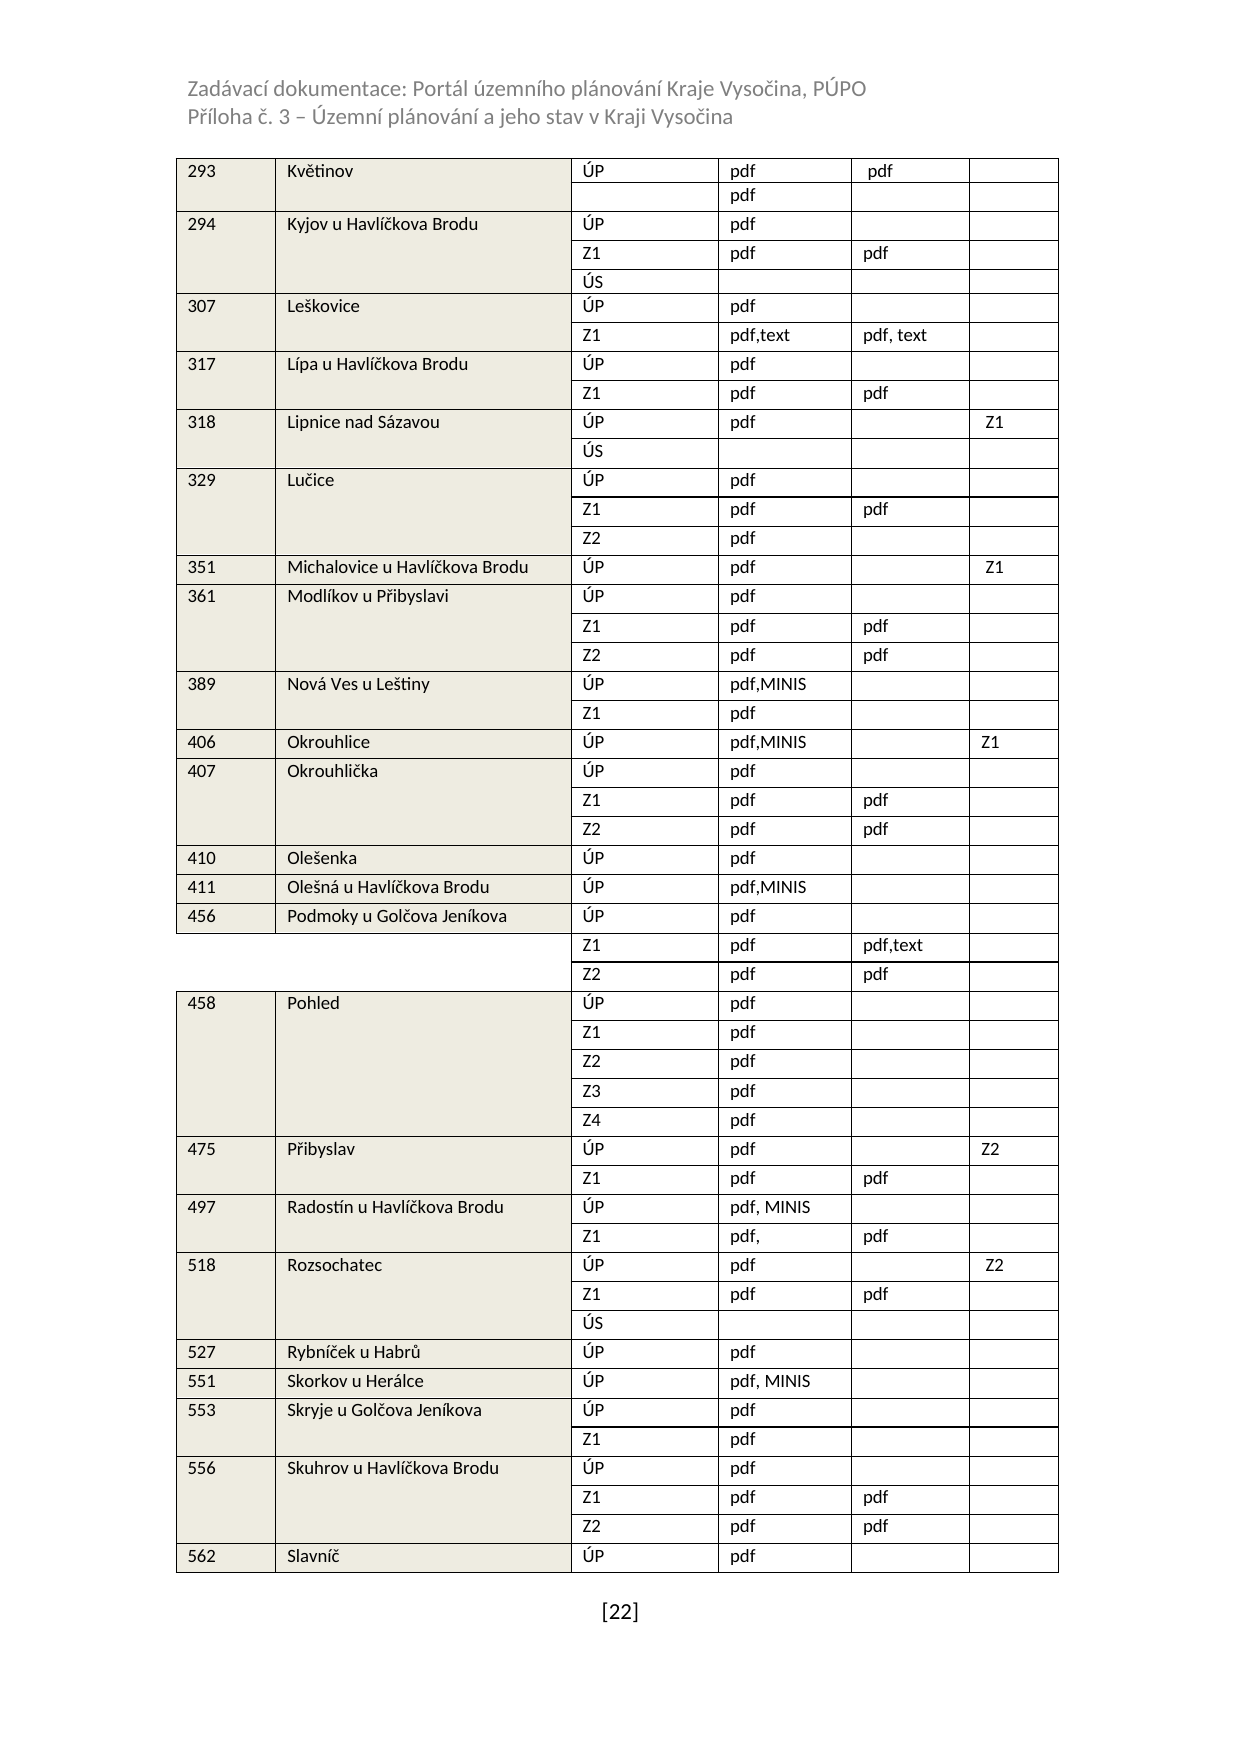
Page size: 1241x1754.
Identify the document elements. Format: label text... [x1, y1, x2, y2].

table_cell [852, 1544, 969, 1572]
table_cell Kyjov u Havlíčkova Brodu [276, 212, 571, 293]
table_cell Z1 [572, 241, 718, 269]
table_cell 293 [177, 159, 275, 211]
table_cell [852, 1050, 969, 1078]
table_cell [970, 672, 1058, 700]
table_cell ÚP [572, 875, 718, 903]
table_cell Květinov [276, 159, 571, 211]
table_cell [970, 1108, 1058, 1136]
table_cell [970, 992, 1058, 1019]
table_cell pdf, [719, 1224, 851, 1252]
table_cell 458 [177, 992, 275, 1136]
table_cell ÚP [572, 352, 718, 380]
table_cell Pohled [276, 992, 571, 1136]
table_cell [970, 439, 1058, 467]
table_cell pdf [852, 963, 969, 991]
table_cell pdf [852, 788, 969, 816]
table_cell pdf [719, 904, 851, 932]
table_cell Okrouhlička [276, 759, 571, 845]
table_cell pdf [719, 585, 851, 613]
table_cell Podmoky u Golčova Jeníkova [276, 904, 571, 932]
table_cell [719, 439, 851, 467]
table_cell pdf [719, 846, 851, 874]
table_cell [970, 817, 1058, 845]
table_cell 562 [177, 1544, 275, 1572]
table_cell pdf [719, 1486, 851, 1514]
table_cell Okrouhlice [276, 730, 571, 758]
table_cell ÚP [572, 846, 718, 874]
table_cell pdf [852, 1515, 969, 1543]
table_cell pdf [852, 1224, 969, 1252]
table_cell [852, 875, 969, 903]
table_cell [852, 1428, 969, 1456]
table_cell 361 [177, 585, 275, 671]
table_cell ÚP [572, 1137, 718, 1165]
table_cell [852, 1311, 969, 1339]
table_cell ÚP [572, 469, 718, 496]
table_cell [852, 730, 969, 758]
table_cell [719, 270, 851, 293]
table_cell [970, 159, 1058, 182]
table_cell [852, 556, 969, 584]
table_cell [970, 1457, 1058, 1484]
table_cell Z3 [572, 1079, 718, 1107]
table_cell pdf [719, 934, 851, 961]
table_cell pdf [719, 701, 851, 729]
table_cell Nová Ves u Leštiny [276, 672, 571, 729]
table_cell Z2 [572, 1050, 718, 1078]
table_cell pdf [719, 1079, 851, 1107]
table_cell Z2 [572, 1515, 718, 1543]
table_cell Leškovice [276, 294, 571, 351]
table_cell [852, 585, 969, 613]
table_cell 411 [177, 875, 275, 903]
table_cell Z1 [970, 556, 1058, 584]
table_cell [852, 1340, 969, 1368]
table_cell [572, 183, 718, 211]
table_cell Z4 [572, 1108, 718, 1136]
table_cell Olešná u Havlíčkova Brodu [276, 875, 571, 903]
table_cell 527 [177, 1340, 275, 1368]
table_cell [970, 1340, 1058, 1368]
table_cell pdf [719, 294, 851, 322]
table_cell [852, 1108, 969, 1136]
table_cell pdf [852, 1486, 969, 1514]
table_cell pdf [852, 1282, 969, 1310]
table_cell [970, 270, 1058, 293]
table_cell Radostín u Havlíčkova Brodu [276, 1195, 571, 1252]
table_cell [970, 1224, 1058, 1252]
table_cell ÚP [572, 212, 718, 240]
table_cell [852, 469, 969, 496]
table_cell pdf [719, 963, 851, 991]
table_cell [852, 904, 969, 932]
table_cell Z1 [572, 1166, 718, 1194]
table_cell [970, 875, 1058, 903]
table_cell 389 [177, 672, 275, 729]
table_cell pdf [719, 212, 851, 240]
table_cell pdf [852, 643, 969, 671]
table_cell Z2 [572, 817, 718, 845]
table_cell pdf [719, 352, 851, 380]
table_cell pdf [852, 1166, 969, 1194]
table_cell Z1 [572, 1224, 718, 1252]
table_cell pdf [719, 527, 851, 554]
table_cell ÚS [572, 270, 718, 293]
table_cell pdf [719, 1515, 851, 1543]
table_cell Rybníček u Habrů [276, 1340, 571, 1368]
table_cell Michalovice u Havlíčkova Brodu [276, 556, 571, 584]
table_cell 318 [177, 410, 275, 467]
table_cell ÚP [572, 159, 718, 182]
table_cell pdf,MINIS [719, 730, 851, 758]
table_cell Lipnice nad Sázavou [276, 410, 571, 467]
table_cell ÚP [572, 1457, 718, 1484]
table_cell 475 [177, 1137, 275, 1194]
table_cell 553 [177, 1399, 275, 1456]
table_cell pdf [719, 992, 851, 1019]
table_cell [970, 1486, 1058, 1514]
table_cell [852, 1399, 969, 1426]
table_cell ÚP [572, 672, 718, 700]
table_cell pdf,MINIS [719, 875, 851, 903]
table_cell 497 [177, 1195, 275, 1252]
table_cell ÚP [572, 1369, 718, 1397]
table_cell Modlíkov u Přibyslavi [276, 585, 571, 671]
table_cell [970, 1079, 1058, 1107]
table_cell [852, 270, 969, 293]
table_cell Olešenka [276, 846, 571, 874]
table_cell pdf [719, 498, 851, 526]
table_cell [970, 323, 1058, 351]
table_cell [970, 469, 1058, 496]
table_cell Z1 [572, 1428, 718, 1456]
table_cell pdf, text [852, 323, 969, 351]
table_cell Lípa u Havlíčkova Brodu [276, 352, 571, 409]
table_cell [970, 963, 1058, 991]
table_cell [852, 183, 969, 211]
table_cell 294 [177, 212, 275, 293]
table_cell ÚP [572, 1253, 718, 1281]
table_cell Z1 [572, 701, 718, 729]
table_cell [970, 241, 1058, 269]
table_cell [852, 1195, 969, 1223]
table_cell pdf [719, 1108, 851, 1136]
table_cell pdf [719, 1282, 851, 1310]
table_cell [970, 381, 1058, 409]
table_cell [970, 788, 1058, 816]
table_cell [852, 1457, 969, 1484]
table_cell Z1 [572, 381, 718, 409]
table_cell Slavníč [276, 1544, 571, 1572]
table_cell 518 [177, 1253, 275, 1339]
table_cell [970, 1399, 1058, 1426]
table_cell pdf [719, 241, 851, 269]
table_cell [970, 1050, 1058, 1078]
table_cell pdf [719, 1021, 851, 1049]
table_cell pdf [852, 614, 969, 642]
table_cell pdf [719, 1253, 851, 1281]
table_cell pdf [852, 159, 969, 182]
table_cell Skuhrov u Havlíčkova Brodu [276, 1457, 571, 1543]
table_cell 456 [177, 904, 275, 932]
table_cell Z1 [572, 1282, 718, 1310]
table_cell pdf [719, 1544, 851, 1572]
table_cell [970, 498, 1058, 526]
table_cell Z1 [572, 323, 718, 351]
table_cell ÚS [572, 439, 718, 467]
table_cell [852, 672, 969, 700]
table_cell Z1 [970, 730, 1058, 758]
table_cell ÚP [572, 1195, 718, 1223]
table_cell [852, 410, 969, 438]
table_cell [852, 439, 969, 467]
table_cell [852, 527, 969, 554]
table_cell pdf [852, 381, 969, 409]
table_cell [970, 1021, 1058, 1049]
table_cell 556 [177, 1457, 275, 1543]
table_cell ÚP [572, 1399, 718, 1426]
table_cell [970, 934, 1058, 961]
table_cell [852, 701, 969, 729]
table_cell Z1 [572, 1021, 718, 1049]
table_cell [852, 1369, 969, 1397]
table_cell [970, 643, 1058, 671]
table_cell pdf [719, 469, 851, 496]
table_cell ÚP [572, 1340, 718, 1368]
table_cell pdf,text [719, 323, 851, 351]
table_cell [970, 1311, 1058, 1339]
table_cell [970, 904, 1058, 932]
table_cell pdf [719, 614, 851, 642]
table_cell [852, 1021, 969, 1049]
table_cell Z1 [572, 934, 718, 961]
table_cell Skorkov u Herálce [276, 1369, 571, 1397]
table_cell pdf [719, 1137, 851, 1165]
table_cell [970, 846, 1058, 874]
table_cell [970, 527, 1058, 554]
table_cell 407 [177, 759, 275, 845]
table_cell Přibyslav [276, 1137, 571, 1194]
table_cell ÚS [572, 1311, 718, 1339]
table_cell [970, 759, 1058, 787]
table_cell [970, 701, 1058, 729]
table_cell 307 [177, 294, 275, 351]
table_cell Z1 [572, 788, 718, 816]
table_cell pdf [719, 1340, 851, 1368]
table_cell pdf [719, 1428, 851, 1456]
table_cell 406 [177, 730, 275, 758]
table_cell [970, 1544, 1058, 1572]
table_cell pdf [719, 643, 851, 671]
table_cell [852, 759, 969, 787]
table_cell pdf [719, 410, 851, 438]
table_cell pdf [719, 1050, 851, 1078]
table_cell ÚP [572, 556, 718, 584]
table_cell Z2 [970, 1137, 1058, 1165]
table_cell Skryje u Golčova Jeníkova [276, 1399, 571, 1456]
table_cell Z2 [572, 643, 718, 671]
table_cell [970, 212, 1058, 240]
table_cell pdf,MINIS [719, 672, 851, 700]
table_cell [970, 294, 1058, 322]
table_cell 351 [177, 556, 275, 584]
table_cell Rozsochatec [276, 1253, 571, 1339]
table_cell [852, 352, 969, 380]
table_cell [852, 1253, 969, 1281]
table_cell pdf [719, 1166, 851, 1194]
table_cell [852, 212, 969, 240]
table_cell [852, 1079, 969, 1107]
table_cell pdf [719, 159, 851, 182]
table_cell Lučice [276, 469, 571, 554]
table_cell ÚP [572, 759, 718, 787]
table_cell [970, 1369, 1058, 1397]
table_cell pdf, MINIS [719, 1195, 851, 1223]
table_cell Z1 [572, 1486, 718, 1514]
table_cell ÚP [572, 294, 718, 322]
table_cell [970, 585, 1058, 613]
table_cell Z1 [572, 614, 718, 642]
table_cell ÚP [572, 730, 718, 758]
table_cell Z1 [572, 498, 718, 526]
table_cell [970, 1515, 1058, 1543]
table_cell [852, 846, 969, 874]
table_cell pdf [852, 817, 969, 845]
table_cell pdf [852, 241, 969, 269]
table_cell [970, 1195, 1058, 1223]
table_cell pdf [852, 498, 969, 526]
table_cell pdf,text [852, 934, 969, 961]
table_cell ÚP [572, 585, 718, 613]
table_cell 410 [177, 846, 275, 874]
table_cell Z2 [970, 1253, 1058, 1281]
table_cell pdf [719, 788, 851, 816]
table_cell ÚP [572, 904, 718, 932]
table_cell pdf [719, 381, 851, 409]
table_cell pdf [719, 759, 851, 787]
table_cell [970, 183, 1058, 211]
table_cell [852, 294, 969, 322]
table_cell [719, 1311, 851, 1339]
table_cell pdf [719, 1399, 851, 1426]
table_cell [852, 992, 969, 1019]
table_cell pdf [719, 817, 851, 845]
table_cell Z2 [572, 963, 718, 991]
table_cell pdf [719, 556, 851, 584]
table_cell [970, 1282, 1058, 1310]
table_cell [970, 352, 1058, 380]
table_cell pdf, MINIS [719, 1369, 851, 1397]
table_cell Z2 [572, 527, 718, 554]
table_cell ÚP [572, 1544, 718, 1572]
table_cell 317 [177, 352, 275, 409]
table_cell [970, 1166, 1058, 1194]
table_cell ÚP [572, 992, 718, 1019]
table_cell [852, 1137, 969, 1165]
table_cell 551 [177, 1369, 275, 1397]
table_cell pdf [719, 1457, 851, 1484]
table_cell 329 [177, 469, 275, 554]
table_cell ÚP [572, 410, 718, 438]
table_cell Z1 [970, 410, 1058, 438]
table_cell [970, 1428, 1058, 1456]
table_cell pdf [719, 183, 851, 211]
table_cell [970, 614, 1058, 642]
